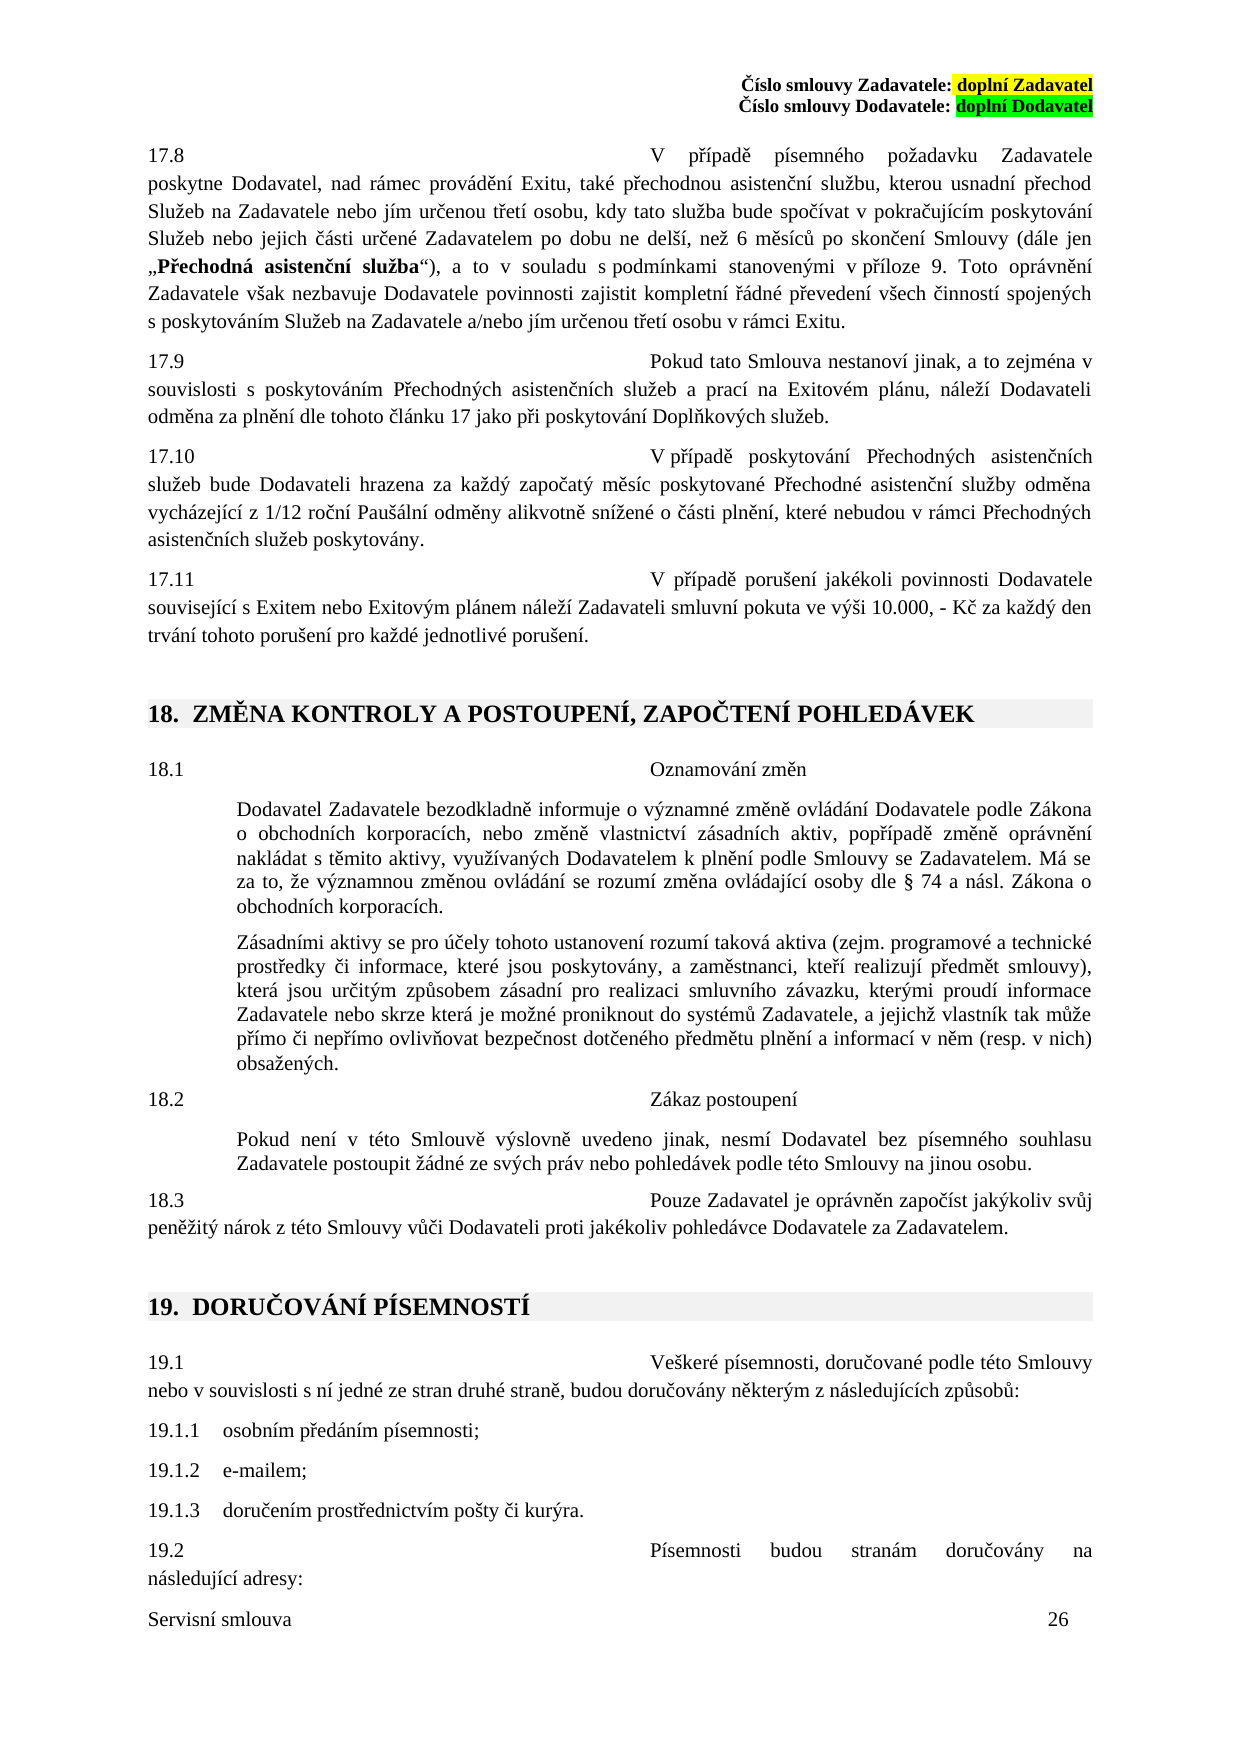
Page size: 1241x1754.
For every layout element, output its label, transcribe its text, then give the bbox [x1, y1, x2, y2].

text Zásadními aktivy se pro účely tohoto ustanovení rozumí taková aktiva (zejm. programové a technické prostředky či informace, které jsou poskytovány, a zaměstnanci, kteří realizují předmět smlouvy), která jsou určitým způsobem zásadní pro realizaci smluvního závazku, kterými proudí informace Zadavatele nebo skrze která je možné proniknout do systémů Zadavatele, a jejichž vlastník tak může přímo či nepřímo ovlivňovat bezpečnost dotčeného předmětu plnění a informací v něm (resp. v nich) obsažených. [236, 930, 1093, 1074]
subtitle Pokud tato Smlouva nestanoví jinak, a to zejména v souvislosti s poskytováním Přechodných asistenčních služeb a prací na Exitovém plánu, náleží Dodavateli odměna za plnění dle tohoto článku 17 jako při poskytování Doplňkových služeb. [148, 349, 1093, 428]
subtitle V případě poskytování Přechodných asistenčních služeb bude Dodavateli hrazena za každý započatý měsíc poskytované Přechodné asistenční služby odměna vycházející z 1/12 roční Paušální odměny alikvotně snížené o části plnění, které nebudou v rámci Přechodných asistenčních služeb poskytovány. [148, 444, 1093, 551]
subtitle Veškeré písemnosti, doručované podle této Smlouvy nebo v souvislosti s ní jedné ze stran druhé straně, budou doručovány některým z následujících způsobů: [148, 1350, 1093, 1402]
list Změna kontroly a postoupení, započtení pohledávek [148, 699, 1093, 728]
subtitle V případě porušení jakékoli povinnosti Dodavatele související s Exitem nebo Exitovým plánem náleží Zadavateli smluvní pokuta ve výši 10.000, - Kč za každý den trvání tohoto porušení pro každé jednotlivé porušení. [148, 567, 1093, 647]
subtitle Pouze Zadavatel je oprávněn započíst jakýkoliv svůj peněžitý nárok z této Smlouvy vůči Dodavateli proti jakékoliv pohledávce Dodavatele za Zadavatelem. [148, 1188, 1093, 1239]
list Doručování písemností [148, 1292, 1093, 1321]
subtitle Oznamování změn [148, 757, 1093, 781]
text Pokud není v této Smlouvě výslovně uvedeno jinak, nesmí Dodavatel bez písemného souhlasu Zadavatele postoupit žádné ze svých práv nebo pohledávek podle této Smlouvy na jinou osobu. [236, 1127, 1093, 1175]
subtitle osobním předáním písemnosti; [148, 1418, 1093, 1442]
subtitle Písemnosti budou stranám doručovány na následující adresy: [148, 1538, 1093, 1590]
subtitle doručením prostřednictvím pošty či kurýra. [148, 1498, 1093, 1522]
text Dodavatel Zadavatele bezodkladně informuje o významné změně ovládání Dodavatele podle Zákona o obchodních korporacích, nebo změně vlastnictví zásadních aktiv, popřípadě změně oprávnění nakládat s těmito aktivy, využívaných Dodavatelem k plnění podle Smlouvy se Zadavatelem. Má se za to, že významnou změnou ovládání se rozumí změna ovládající osoby dle § 74 a násl. Zákona o obchodních korporacích. [236, 797, 1093, 918]
subtitle V případě písemného požadavku Zadavatele poskytne Dodavatel, nad rámec provádění Exitu, také přechodnou asistenční službu, kterou usnadní přechod Služeb na Zadavatele nebo jím určenou třetí osobu, kdy tato služba bude spočívat v pokračujícím poskytování Služeb nebo jejich části určené Zadavatelem po dobu ne delší, než 6 měsíců po skončení Smlouvy (dále jen „Přechodná asistenční služba“), a to v souladu s podmínkami stanovenými v příloze 9. Toto oprávnění Zadavatele však nezbavuje Dodavatele povinnosti zajistit kompletní řádné převedení všech činností spojených s poskytováním Služeb na Zadavatele a/nebo jím určenou třetí osobu v rámci Exitu. [148, 143, 1093, 333]
subtitle e-mailem; [148, 1458, 1093, 1482]
subtitle Zákaz postoupení [148, 1087, 1093, 1111]
